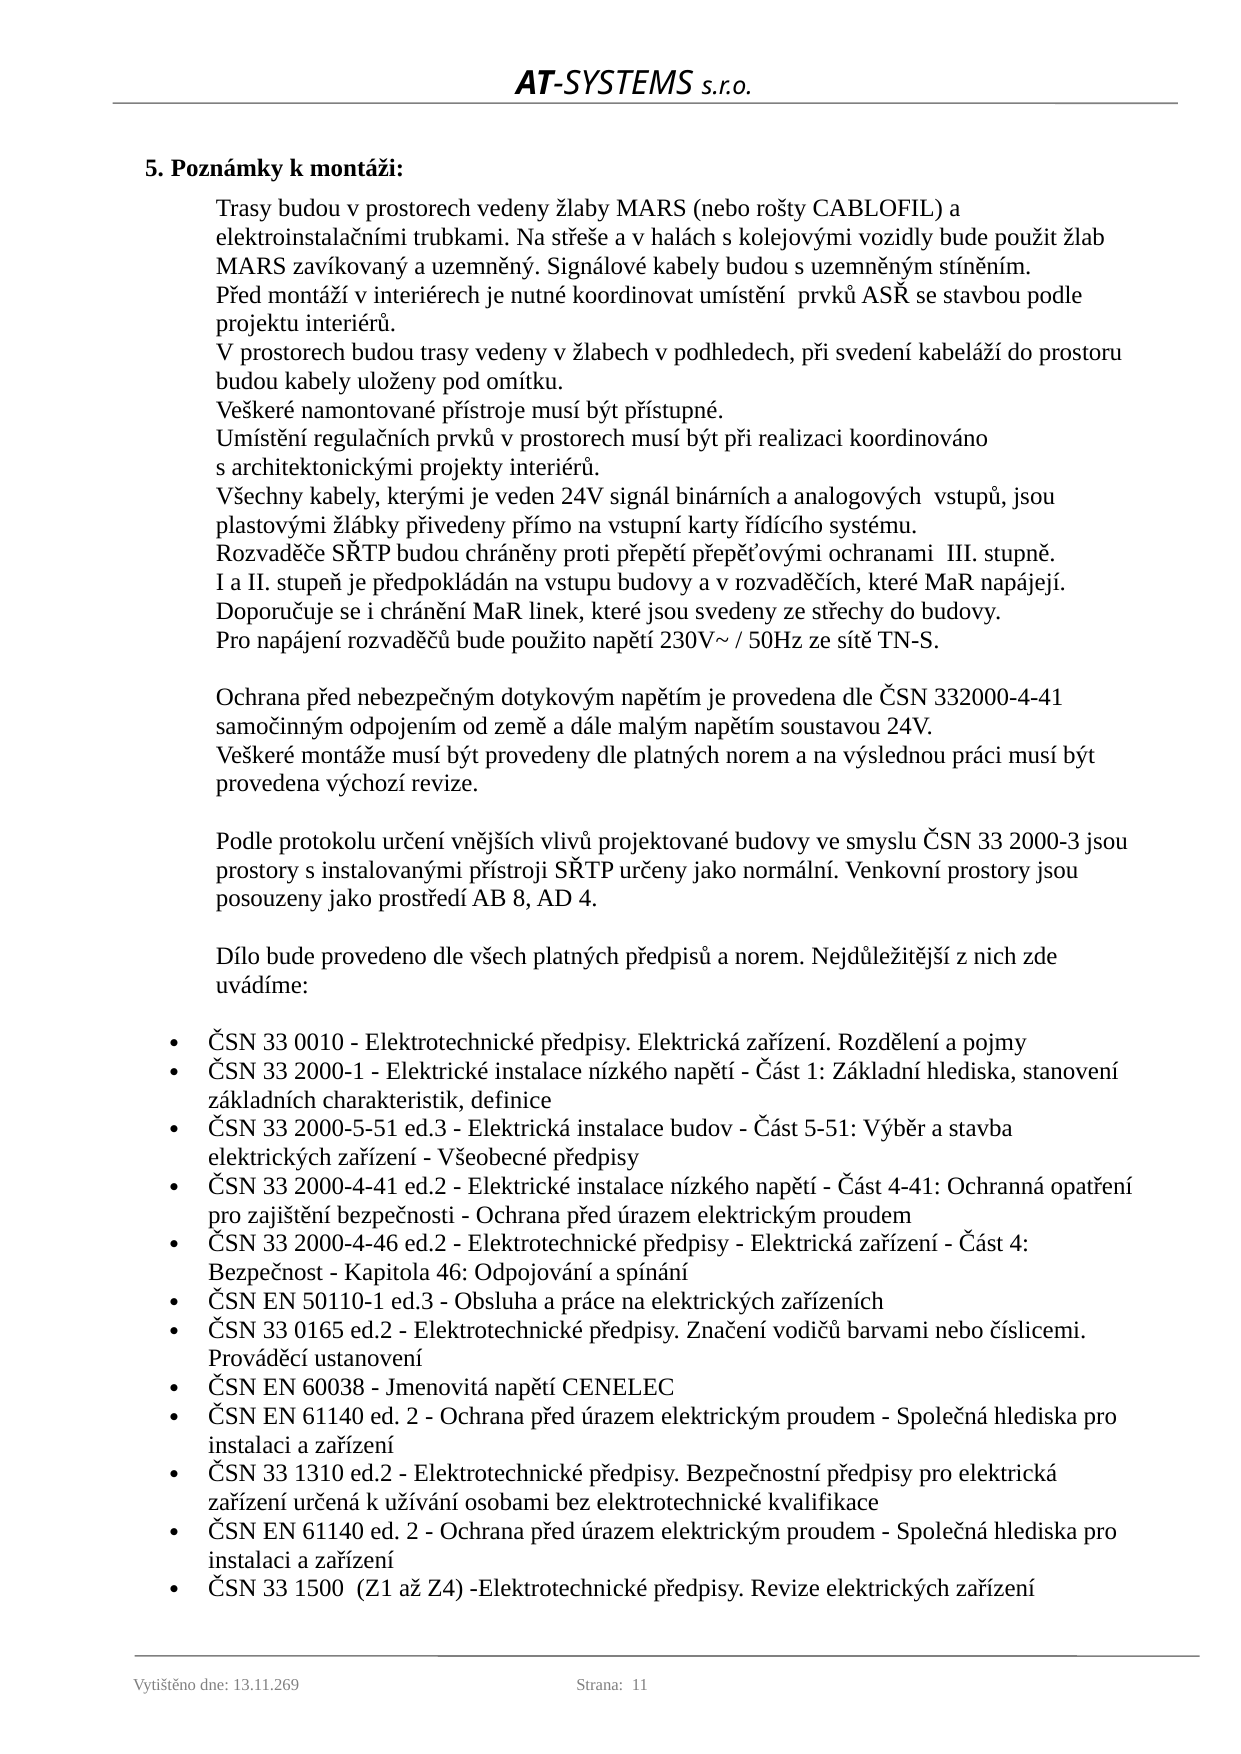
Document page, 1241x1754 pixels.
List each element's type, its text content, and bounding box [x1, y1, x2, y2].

text Rozvaděče SŘTP budou chráněny proti přepětí přepěťovými ochranami III. stupně. [216, 538, 1139, 567]
list ČSN EN 50110-1 ed.3 - Obsluha a práce na elektrických zařízeních [170, 1286, 1139, 1315]
text Umístění regulačních prvků v prostorech musí být při realizaci koordinováno s architektonickými projekty interiérů. [216, 423, 1139, 481]
list ČSN 33 0010 - Elektrotechnické předpisy. Elektrická zařízení. Rozdělení a pojmy [170, 1027, 1139, 1056]
text Ochrana před nebezpečným dotykovým napětím je provedena dle ČSN 332000-4-41 samočinným odpojením od země a dále malým napětím soustavou 24V. [216, 682, 1139, 740]
list ČSN EN 60038 - Jmenovitá napětí CENELEC [170, 1372, 1139, 1401]
list ČSN 33 2000-4-46 ed.2 - Elektrotechnické předpisy - Elektrická zařízení - Část 4: Bezpečnost - Kapitola 46: Odpojování a spínání [170, 1228, 1139, 1286]
list ČSN 33 2000-1 - Elektrické instalace nízkého napětí - Část 1: Základní hlediska, stanovení základních charakteristik, definice [170, 1056, 1139, 1113]
text V prostorech budou trasy vedeny v žlabech v podhledech, při svedení kabeláží do prostoru budou kabely uloženy pod omítku. [216, 337, 1139, 395]
list ČSN 33 2000-4-41 ed.2 - Elektrické instalace nízkého napětí - Část 4-41: Ochranná opatření pro zajištění bezpečnosti - Ochrana před úrazem elektrickým proudem [170, 1171, 1139, 1228]
text I a II. stupeň je předpokládán na vstupu budovy a v rozvaděčích, které MaR napájejí. [216, 567, 1139, 596]
list ČSN 33 1310 ed.2 - Elektrotechnické předpisy. Bezpečnostní předpisy pro elektrická zařízení určená k užívání osobami bez elektrotechnické kvalifikace [170, 1458, 1139, 1516]
text Podle protokolu určení vnějších vlivů projektované budovy ve smyslu ČSN 33 2000-3 jsou prostory s instalovanými přístroji SŘTP určeny jako normální. Venkovní prostory jsou posouzeny jako prostředí AB 8, AD 4. [216, 826, 1139, 912]
text Veškeré montáže musí být provedeny dle platných norem a na výslednou práci musí být provedena výchozí revize. [216, 740, 1139, 797]
list ČSN EN 61140 ed. 2 - Ochrana před úrazem elektrickým proudem - Společná hlediska pro instalaci a zařízení [170, 1516, 1139, 1573]
list ČSN 33 0165 ed.2 - Elektrotechnické předpisy. Značení vodičů barvami nebo číslicemi. Prováděcí ustanovení [170, 1315, 1139, 1372]
text Trasy budou v prostorech vedeny žlaby MARS (nebo rošty CABLOFIL) a elektroinstalačními trubkami. Na střeše a v halách s kolejovými vozidly bude použit žlab MARS zavíkovaný a uzemněný. Signálové kabely budou s uzemněným stíněním. [216, 193, 1139, 280]
text Všechny kabely, kterými je veden 24V signál binárních a analogových vstupů, jsou plastovými žlábky přivedeny přímo na vstupní karty řídícího systému. [216, 481, 1139, 538]
list ČSN 33 1500 (Z1 až Z4) -Elektrotechnické předpisy. Revize elektrických zařízení [170, 1573, 1139, 1602]
text Dílo bude provedeno dle všech platných předpisů a norem. Nejdůležitější z nich zde uvádíme: [216, 941, 1139, 998]
text Před montáží v interiérech je nutné koordinovat umístění prvků ASŘ se stavbou podle projektu interiérů. [216, 280, 1139, 337]
list ČSN 33 2000-5-51 ed.3 - Elektrická instalace budov - Část 5-51: Výběr a stavba elektrických zařízení - Všeobecné předpisy [170, 1113, 1139, 1171]
list ČSN EN 61140 ed. 2 - Ochrana před úrazem elektrickým proudem - Společná hlediska pro instalaci a zařízení [170, 1401, 1139, 1458]
text Pro napájení rozvaděčů bude použito napětí 230V~ / 50Hz ze sítě TN-S. [216, 625, 1139, 653]
text Veškeré namontované přístroje musí být přístupné. [216, 395, 1139, 423]
text Doporučuje se i chránění MaR linek, které jsou svedeny ze střechy do budovy. [216, 596, 1139, 625]
list Poznámky k montáži: [145, 153, 1139, 182]
